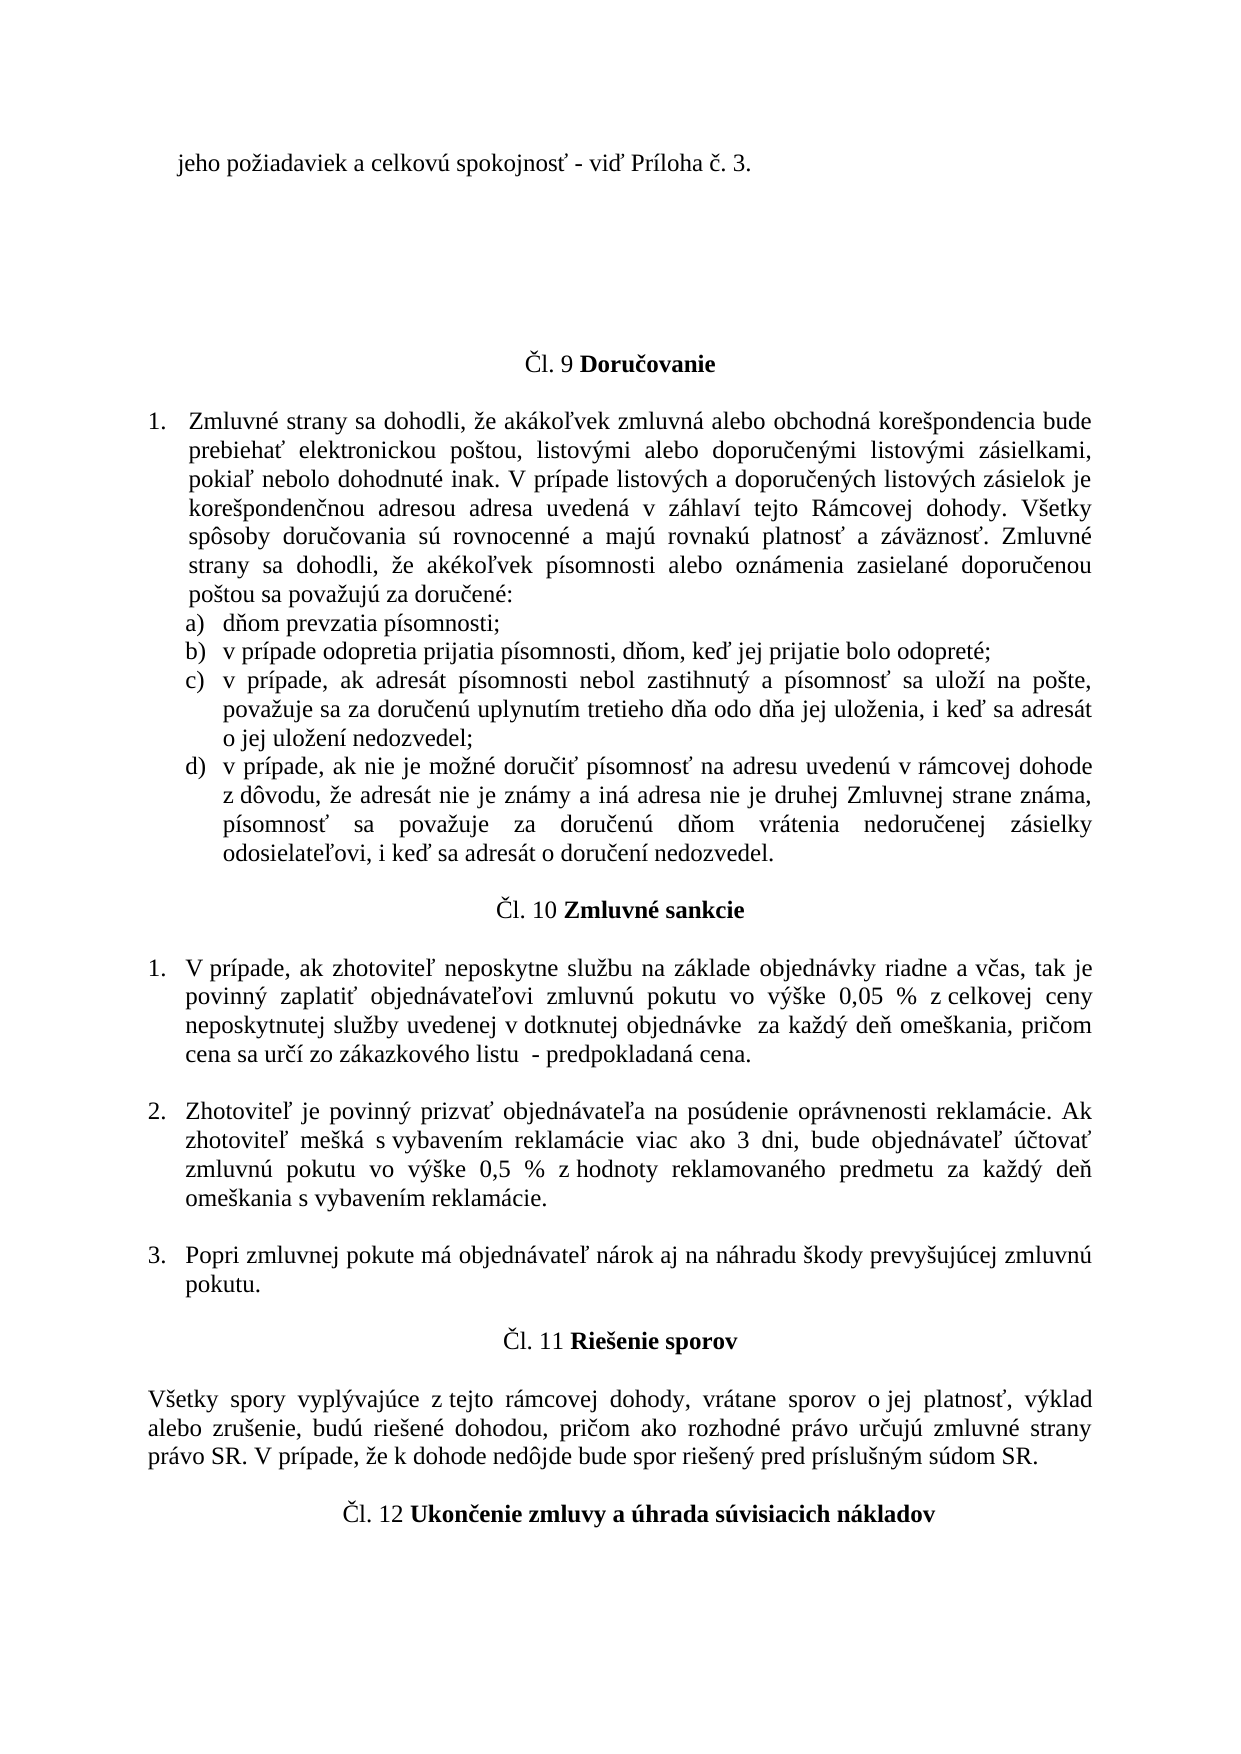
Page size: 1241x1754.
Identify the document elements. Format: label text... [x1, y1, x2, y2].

list Zhotoviteľ je povinný prizvať objednávateľa na posúdenie oprávnenosti reklamácie. Ak zhotoviteľ mešká s vybavením reklamácie viac ako 3 dni, bude objednávateľ účtovať zmluvnú pokutu vo výške 0,5 % z hodnoty reklamovaného predmetu za každý deň omeškania s vybavením reklamácie. [148, 1096, 1093, 1211]
text Čl. 12 Ukončenie zmluvy a úhrada súvisiacich nákladov [185, 1499, 1093, 1528]
list v prípade, ak nie je možné doručiť písomnosť na adresu uvedenú v rámcovej dohode z dôvodu, že adresát nie je známy a iná adresa nie je druhej Zmluvnej strane známa, písomnosť sa považuje za doručenú dňom vrátenia nedoručenej zásielky odosielateľovi, i keď sa adresát o doručení nedozvedel. [185, 751, 1093, 866]
list v prípade odopretia prijatia písomnosti, dňom, keď jej prijatie bolo odopreté; [185, 636, 1093, 665]
text Čl. 11 Riešenie sporov [148, 1326, 1093, 1355]
list Popri zmluvnej pokute má objednávateľ nárok aj na náhradu škody prevyšujúcej zmluvnú pokutu. [148, 1240, 1093, 1298]
text Čl. 10 Zmluvné sankcie [148, 895, 1093, 924]
list v prípade, ak adresát písomnosti nebol zastihnutý a písomnosť sa uloží na pošte, považuje sa za doručenú uplynutím tretieho dňa odo dňa jej uloženia, i keď sa adresát o jej uložení nedozvedel; [185, 665, 1093, 751]
list dňom prevzatia písomnosti; [185, 608, 1093, 636]
list Zmluvné strany sa dohodli, že akákoľvek zmluvná alebo obchodná korešpondencia bude prebiehať elektronickou poštou, listovými alebo doporučenými listovými zásielkami, pokiaľ nebolo dohodnuté inak. V prípade listových a doporučených listových zásielok je korešpondenčnou adresou adresa uvedená v záhlaví tejto Rámcovej dohody. Všetky spôsoby doručovania sú rovnocenné a majú rovnakú platnosť a záväznosť. Zmluvné strany sa dohodli, že akékoľvek písomnosti alebo oznámenia zasielané doporučenou poštou sa považujú za doručené: [148, 406, 1093, 608]
text Všetky spory vyplývajúce z tejto rámcovej dohody, vrátane sporov o jej platnosť, výklad alebo zrušenie, budú riešené dohodou, pričom ako rozhodné právo určujú zmluvné strany právo SR. V prípade, že k dohode nedôjde bude spor riešený pred príslušným súdom SR. [148, 1384, 1093, 1470]
text Čl. 9 Doručovanie [148, 349, 1093, 378]
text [148, 148, 1093, 176]
list V prípade, ak zhotoviteľ neposkytne službu na základe objednávky riadne a včas, tak je povinný zaplatiť objednávateľovi zmluvnú pokutu vo výške 0,05 % z celkovej ceny neposkytnutej služby uvedenej v dotknutej objednávke za každý deň omeškania, pričom cena sa určí zo zákazkového listu - predpokladaná cena. [148, 953, 1093, 1068]
